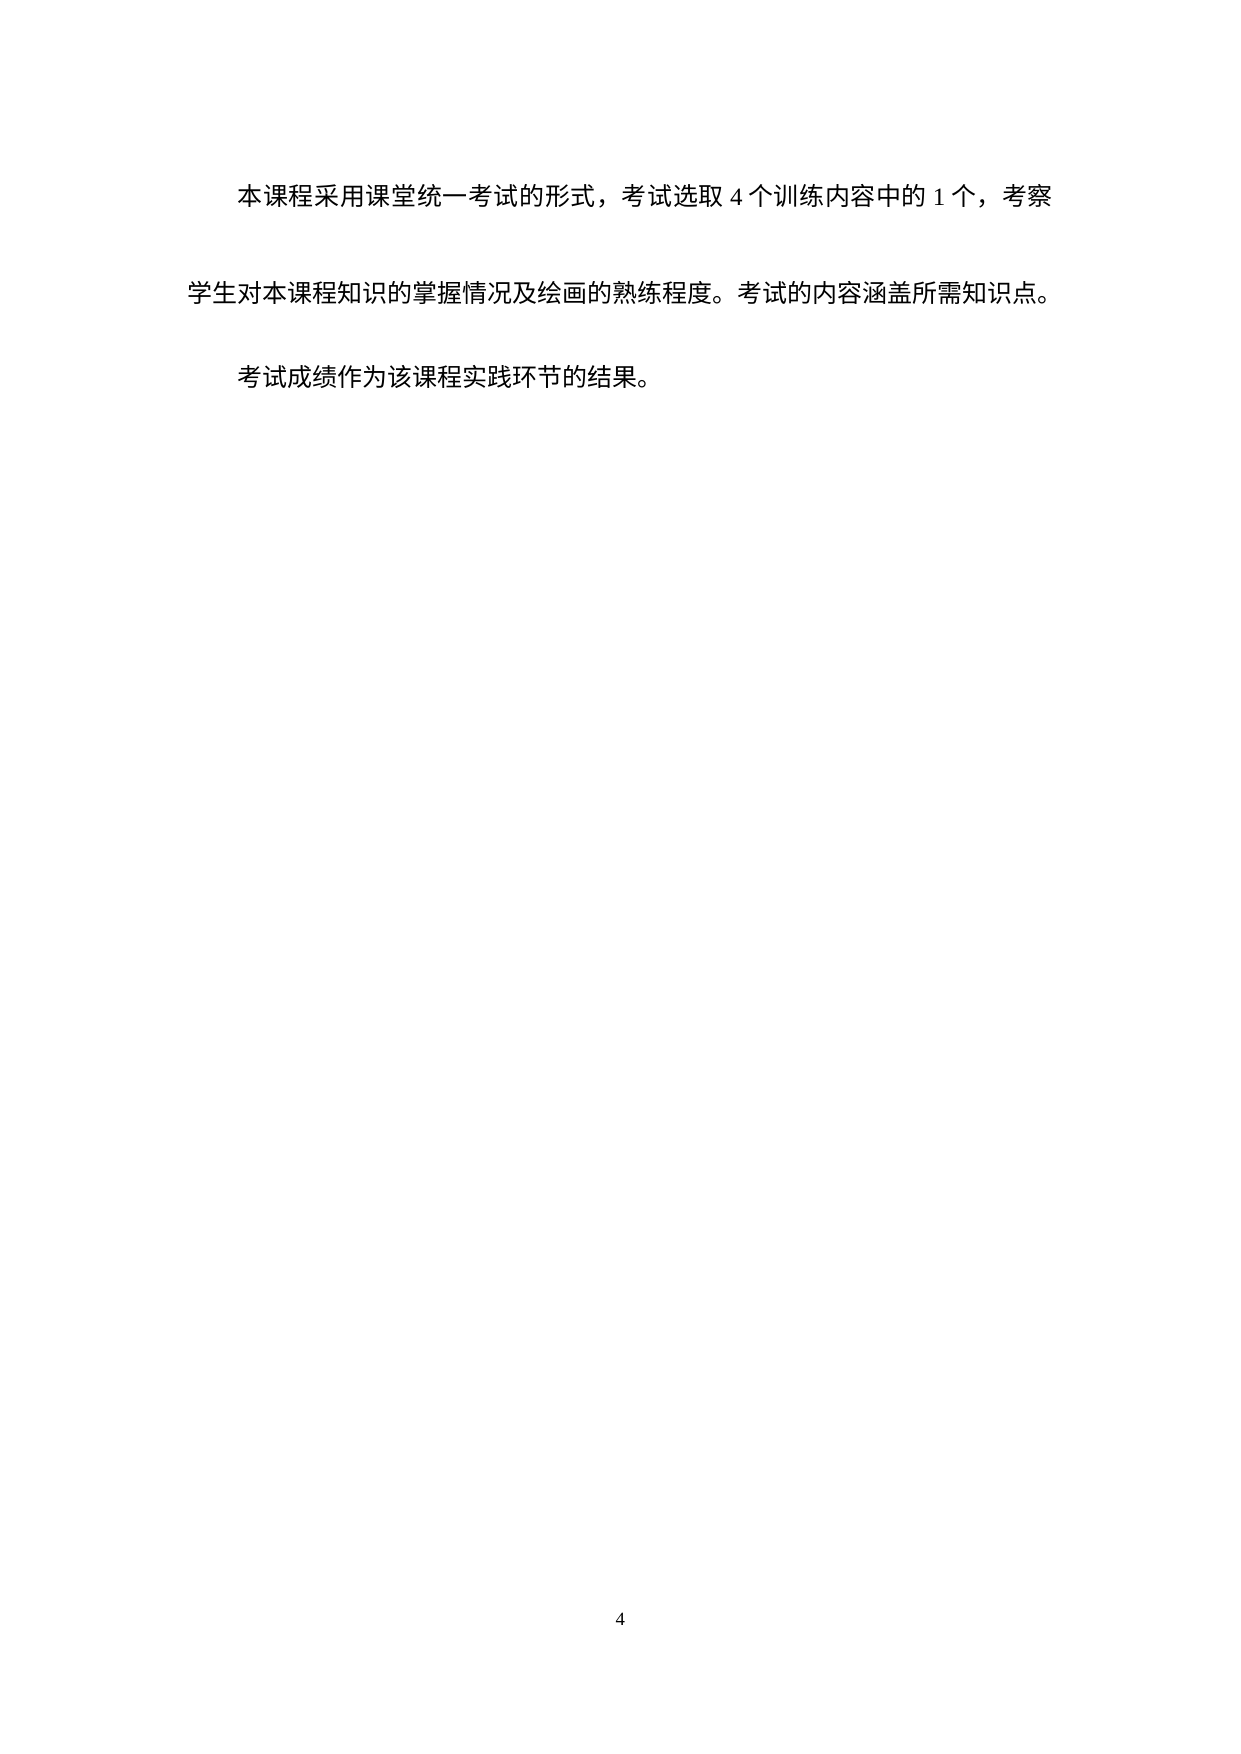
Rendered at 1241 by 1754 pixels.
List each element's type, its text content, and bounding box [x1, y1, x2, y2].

text 本课程采用课堂统一考试的形式，考试选取4个训练内容中的1个，考察学生对本课程知识的掌握情况及绘画的熟练程度。考试的内容涵盖所需知识点。 [187, 162, 1053, 324]
text 考试成绩作为该课程实践环节的结果。 [187, 343, 1053, 408]
